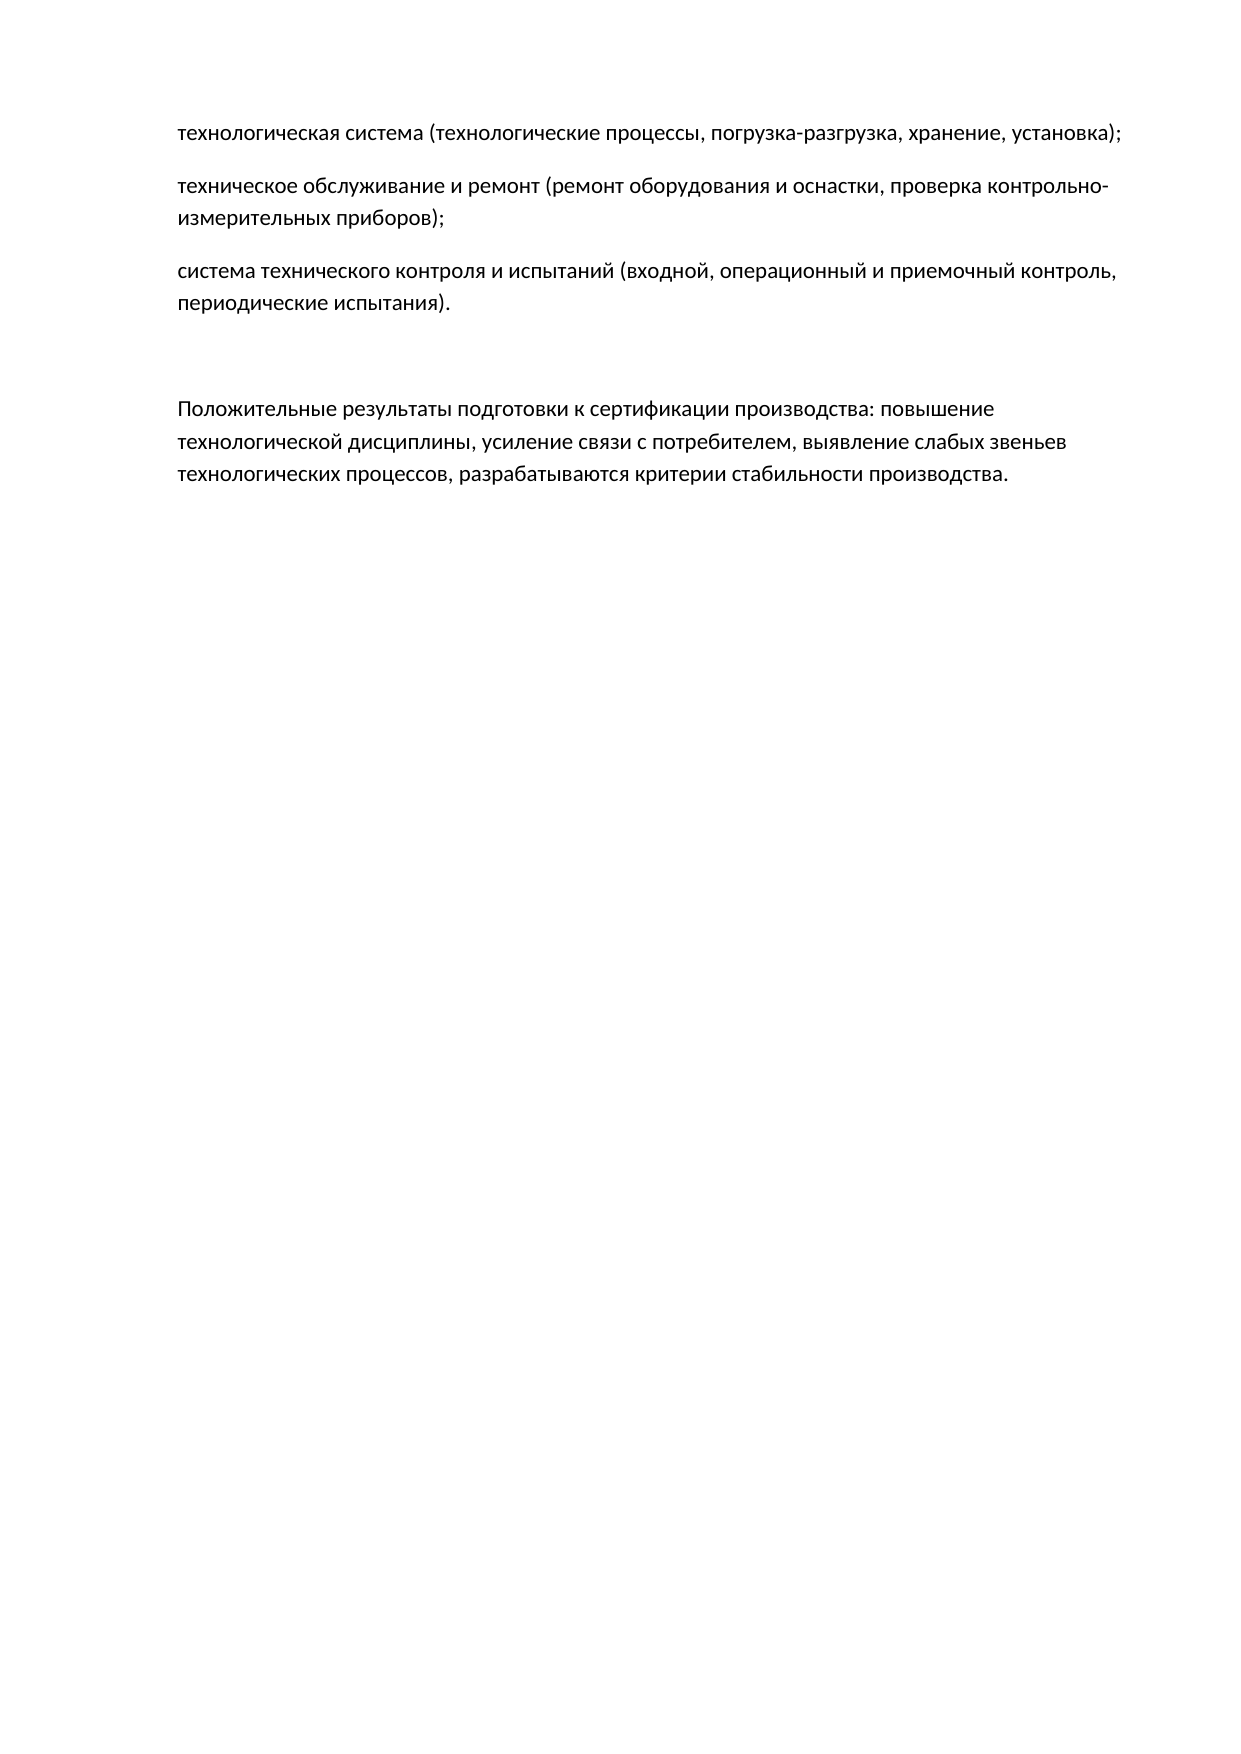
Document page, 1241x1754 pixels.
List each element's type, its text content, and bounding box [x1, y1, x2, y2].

text система технического контроля и испытаний (входной, операционный и приемочный контроль, периодические испытания). [177, 256, 1152, 317]
text технологическая система (технологические процессы, погрузка-разгрузка, хранение, установка); [177, 118, 1152, 146]
text техническое обслуживание и ремонт (ремонт оборудования и оснастки, проверка контрольно-измерительных приборов); [177, 171, 1152, 231]
text Положительные результаты подготовки к сертификации производства: повышение технологической дисциплины, усиление связи с потребителем, выявление слабых звеньев технологических процессов, разрабатываются критерии стабильности производства. [177, 394, 1152, 487]
